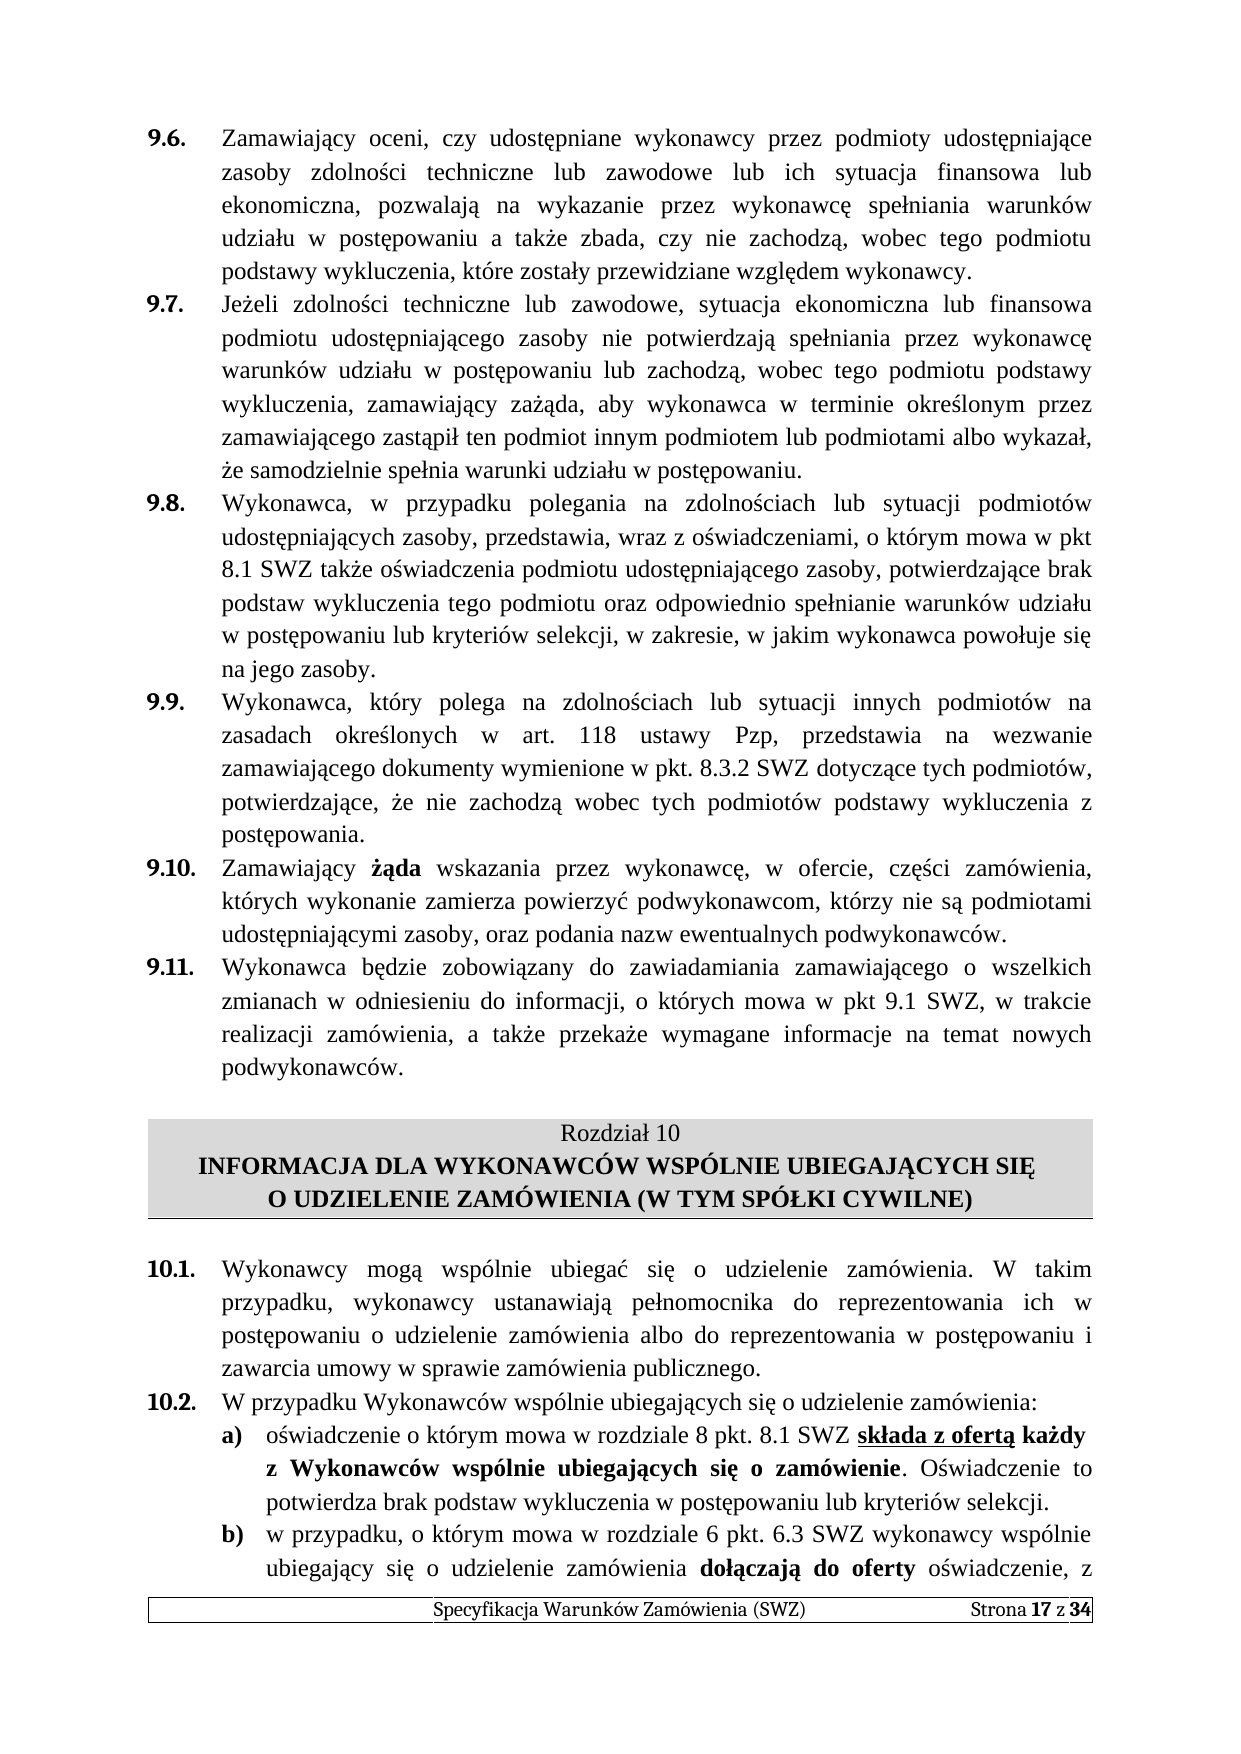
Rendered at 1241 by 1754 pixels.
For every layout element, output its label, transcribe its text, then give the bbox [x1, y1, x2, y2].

list oświadczenie o którym mowa w rozdziale 8 pkt. 8.1 SWZ składa z ofertą każdy z Wykonawców wspólnie ubiegających się o zamówienie. Oświadczenie to potwierdza brak podstaw wykluczenia w postępowaniu lub kryteriów selekcji. [221, 1421, 1093, 1515]
list Jeżeli zdolności techniczne lub zawodowe, sytuacja ekonomiczna lub finansowa podmiotu udostępniającego zasoby nie potwierdzają spełniania przez wykonawcę warunków udziału w postępowaniu lub zachodzą, wobec tego podmiotu podstawy wykluczenia, zamawiający zażąda, aby wykonawca w terminie określonym przez zamawiającego zastąpił ten podmiot innym podmiotem lub podmiotami albo wykazał, że samodzielnie spełnia warunki udziału w postępowaniu. [146, 289, 1093, 483]
list Wykonawca będzie zobowiązany do zawiadamiania zamawiającego o wszelkich zmianach w odniesieniu do informacji, o których mowa w pkt 9.1 SWZ, w trakcie realizacji zamówienia, a także przekaże wymagane informacje na temat nowych podwykonawców. [146, 952, 1093, 1081]
table_header Rozdział 10 INFORMACJA DLA WYKONAWCÓW WSPÓLNIE UBIEGAJĄCYCH SIĘ O UDZIELENIE ZAMÓWIENIA (W TYM SPÓŁKI CYWILNE) [148, 1119, 1093, 1217]
list Wykonawcy mogą wspólnie ubiegać się o udzielenie zamówienia. W takim przypadku, wykonawcy ustanawiają pełnomocnika do reprezentowania ich w postępowaniu o udzielenie zamówienia albo do reprezentowania w postępowaniu i zawarcia umowy w sprawie zamówienia publicznego. [148, 1254, 1093, 1382]
list W przypadku Wykonawców wspólnie ubiegających się o udzielenie zamówienia: [148, 1387, 1093, 1416]
list Wykonawca, który polega na zdolnościach lub sytuacji innych podmiotów na zasadach określonych w art. 118 ustawy Pzp, przedstawia na wezwanie zamawiającego dokumenty wymienione w pkt. 8.3.2 SWZ dotyczące tych podmiotów, potwierdzające, że nie zachodzą wobec tych podmiotów podstawy wykluczenia z postępowania. [146, 687, 1093, 848]
list Zamawiający oceni, czy udostępniane wykonawcy przez podmioty udostępniające zasoby zdolności techniczne lub zawodowe lub ich sytuacja finansowa lub ekonomiczna, pozwalają na wykazanie przez wykonawcę spełniania warunków udziału w postępowaniu a także zbada, czy nie zachodzą, wobec tego podmiotu podstawy wykluczenia, które zostały przewidziane względem wykonawcy. [148, 123, 1093, 284]
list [221, 1519, 1093, 1581]
list Zamawiający żąda wskazania przez wykonawcę, w ofercie, części zamówienia, których wykonanie zamierza powierzyć podwykonawcom, którzy nie są podmiotami udostępniającymi zasoby, oraz podania nazw ewentualnych podwykonawców. [146, 853, 1093, 948]
list Wykonawca, w przypadku polegania na zdolnościach lub sytuacji podmiotów udostępniających zasoby, przedstawia, wraz z oświadczeniami, o którym mowa w pkt 8.1 SWZ także oświadczenia podmiotu udostępniającego zasoby, potwierdzające brak podstaw wykluczenia tego podmiotu oraz odpowiednio spełnianie warunków udziału w postępowaniu lub kryteriów selekcji, w zakresie, w jakim wykonawca powołuje się na jego zasoby. [146, 488, 1093, 682]
